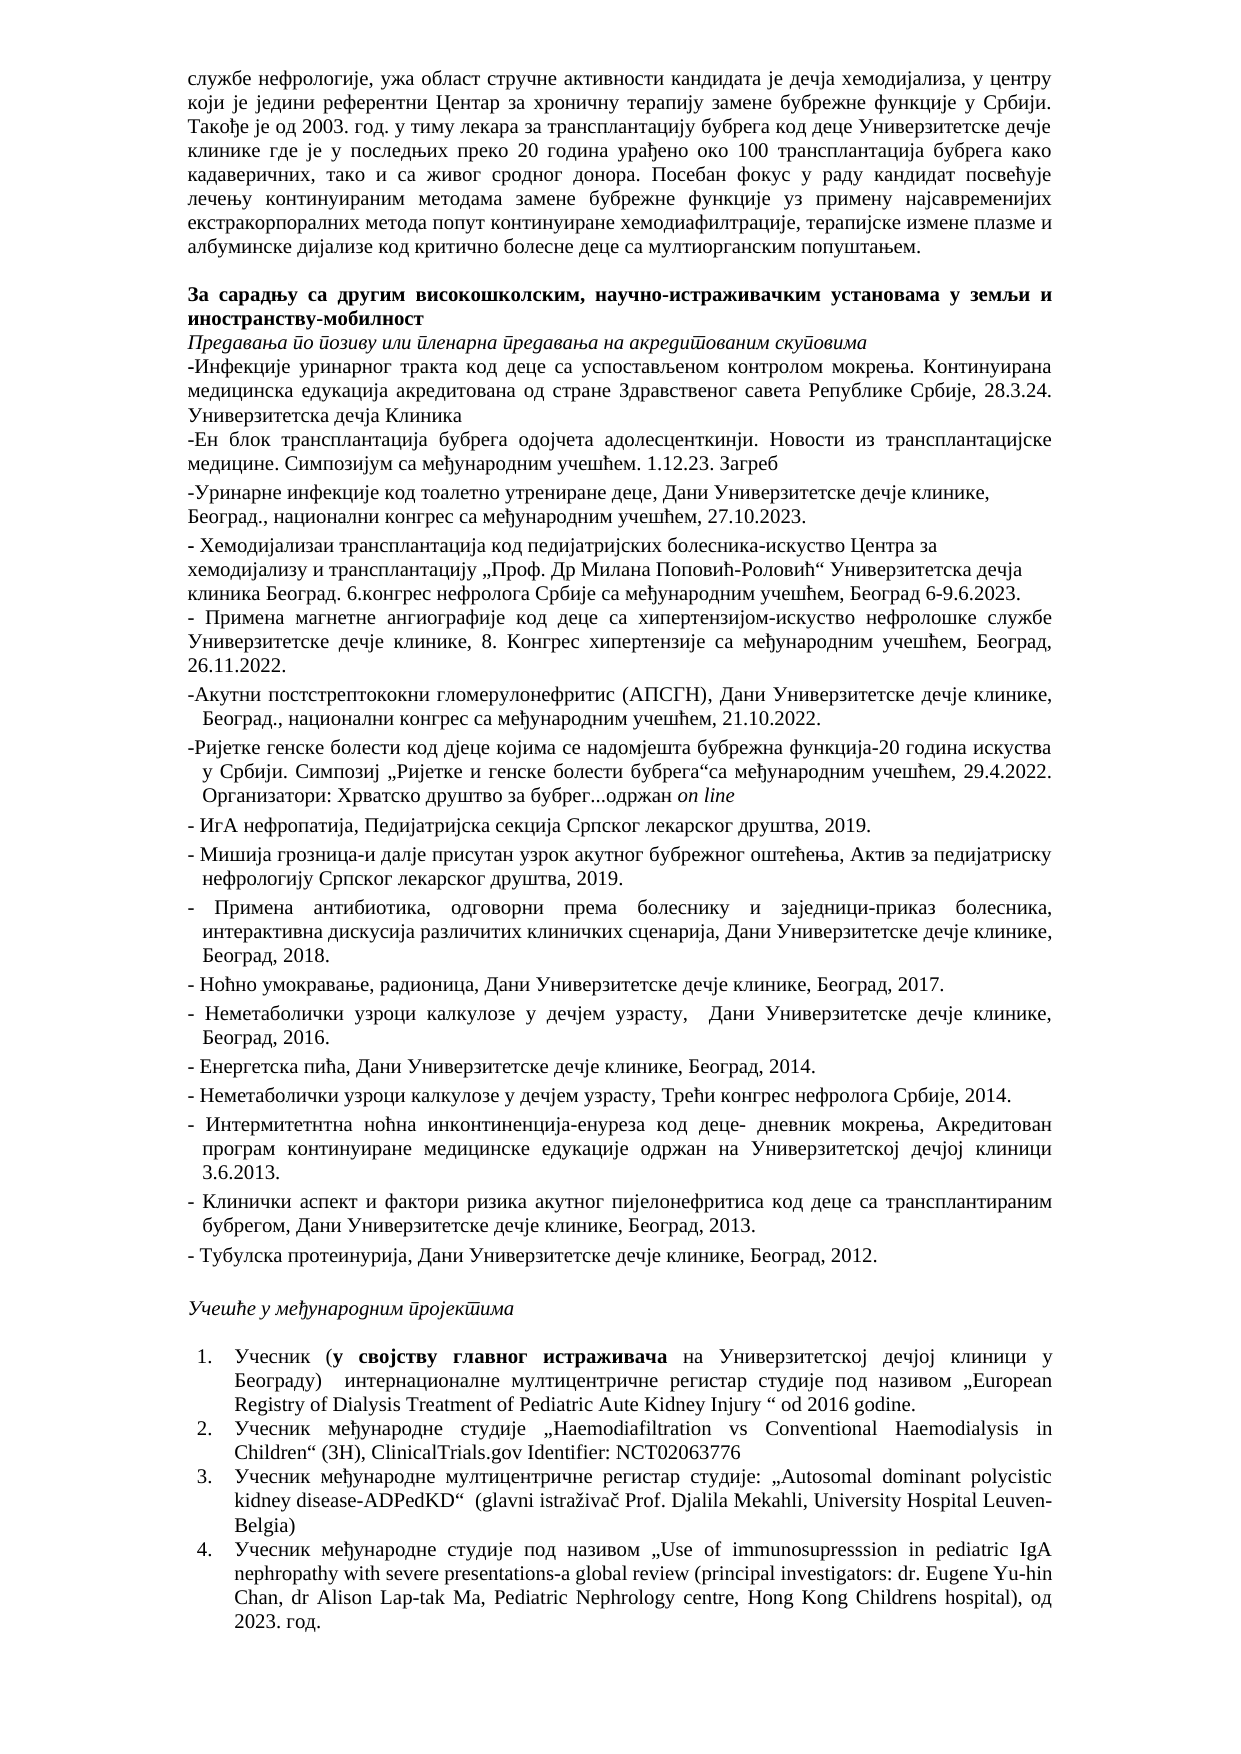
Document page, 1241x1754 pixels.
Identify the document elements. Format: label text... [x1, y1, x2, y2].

text -Акутни постстрептококни гломерулонефритис (АПСГН), Дани Универзитетске дечје клинике, Београд., национални конгрес са међународним учешћем, 21.10.2022. [187, 682, 1053, 730]
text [187, 66, 1053, 258]
text - Интермитетнтна ноћна инконтиненција-енуреза код деце- дневник мокрења, Акредитован програм континуиране медицинске едукације одржан на Универзитетској дечјој клиници 3.6.2013. [187, 1112, 1053, 1184]
list Учесник (у својству главног истраживача на Универзитетској дечјој клиници у Београду) интернационалне мултицентричне регистар студије под називом „European Registry of Dialysis Treatment of Pediatric Aute Kidney Injury “ od 2016 godine. [197, 1344, 1053, 1416]
text За сарадњу са другим високошколским, научно-истраживачким установама у земљи и иностранству-мобилност [187, 282, 1053, 330]
text -Уринарне инфекције код тоалетно утрениране деце, Дани Универзитетске дечје клинике, Београд., национални конгрес са међународним учешћем, 27.10.2023. [187, 480, 1053, 528]
text - Мишија грозница-и далје присутан узрок акутног бубрежног оштећења, Актив за педијатриску нефрологију Српског лекарског друштва, 2019. [187, 842, 1053, 890]
text - Енергетска пића, Дани Универзитетске дечје клинике, Београд, 2014. [187, 1054, 1053, 1078]
text -Ријетке генске болести код дјеце којима се надомјешта бубрежна функција-20 година искуства у Србији. Симпозиј „Ријетке и генске болести бубрега“са међународним учешћем, 29.4.2022. Организатори: Хрватско друштво за бубрег...одржан on line [187, 735, 1053, 807]
list Учесник међународне студије „Haemodiafiltration vs Conventional Haemodialysis in Children“ (3H), ClinicalTrials.gov Identifier: NCT02063776 [197, 1416, 1053, 1464]
text Предавања по позиву или пленарна предавања на акредитованим скуповима [187, 330, 1053, 354]
list Учешће у међународним пројектима [187, 1296, 1053, 1320]
text - Тубулска протеинурија, Дани Универзитетске дечје клинике, Београд, 2012. [187, 1242, 1053, 1267]
list Учесник међународне студије под називом „Use of immunosupresssion in pediatric IgA nephropathy with severe presentations-a global review (principal investigators: dr. Eugene Yu-hin Chan, dr Alison Lap-tak Ma, Pediatric Nephrology centre, Hong Kong Childrens hospital), од 2023. год. [197, 1537, 1053, 1633]
text - Клинички аспект и фактори ризика акутног пијелонефритиса код деце са трансплантираним бубрегом, Дани Универзитетске дечје клинике, Београд, 2013. [187, 1189, 1053, 1237]
text - Ноћно умокравање, радионица, Дани Универзитетске дечје клинике, Београд, 2017. [187, 972, 1053, 996]
text -Ен блок трансплантација бубрега одојчета адолесценткинји. Новости из трансплантацијске медицине. Симпозијум са међународним учешћем. 1.12.23. Загреб [187, 427, 1053, 475]
text - Неметаболички узроци калкулозе у дечјем узрасту, Трећи конгрес нефролога Србије, 2014. [187, 1083, 1053, 1107]
text - Примена магнетне ангиографије код деце са хипертензијом-искуство нефролошке службе Универзитетске дечје клинике, 8. Конгрес хипертензије са међународним учешћем, Београд, 26.11.2022. [187, 605, 1053, 677]
text - Хемодијализаи трансплантација код педијатријских болесника-искуство Центра за хемодијализу и трансплантацију „Проф. Др Милана Поповић-Роловић“ Универзитетска дечја клиника Београд. 6.конгрес нефролога Србије са међународним учешћем, Београд 6-9.6.2023. [187, 533, 1053, 605]
text - Неметаболички узроци калкулозе у дечјем узрасту, Дани Универзитетске дечје клинике, Београд, 2016. [187, 1001, 1053, 1049]
text - ИгА нефропатија, Педијатријска секција Српског лекарског друштва, 2019. [187, 812, 1053, 837]
text -Инфекције уринарног тракта код деце са успостављеном контролом мокрења. Континуирана медицинска едукација акредитована од стране Здравственог савета Републике Србије, 28.3.24. Универзитетска дечја Клиника [187, 354, 1053, 427]
list Учесник међународне мултицентричне регистар студије: „Autosomal dominant polycistic kidney disease-ADPedKD“ (glavni istraživač Prof. Djalila Mekahli, University Hospital Leuven-Belgia) [197, 1464, 1053, 1537]
text - Примена антибиотика, одговорни према болеснику и заједници-приказ болесника, интерактивна дискусија различитих клиничких сценарија, Дани Универзитетске дечје клинике, Београд, 2018. [187, 895, 1053, 967]
